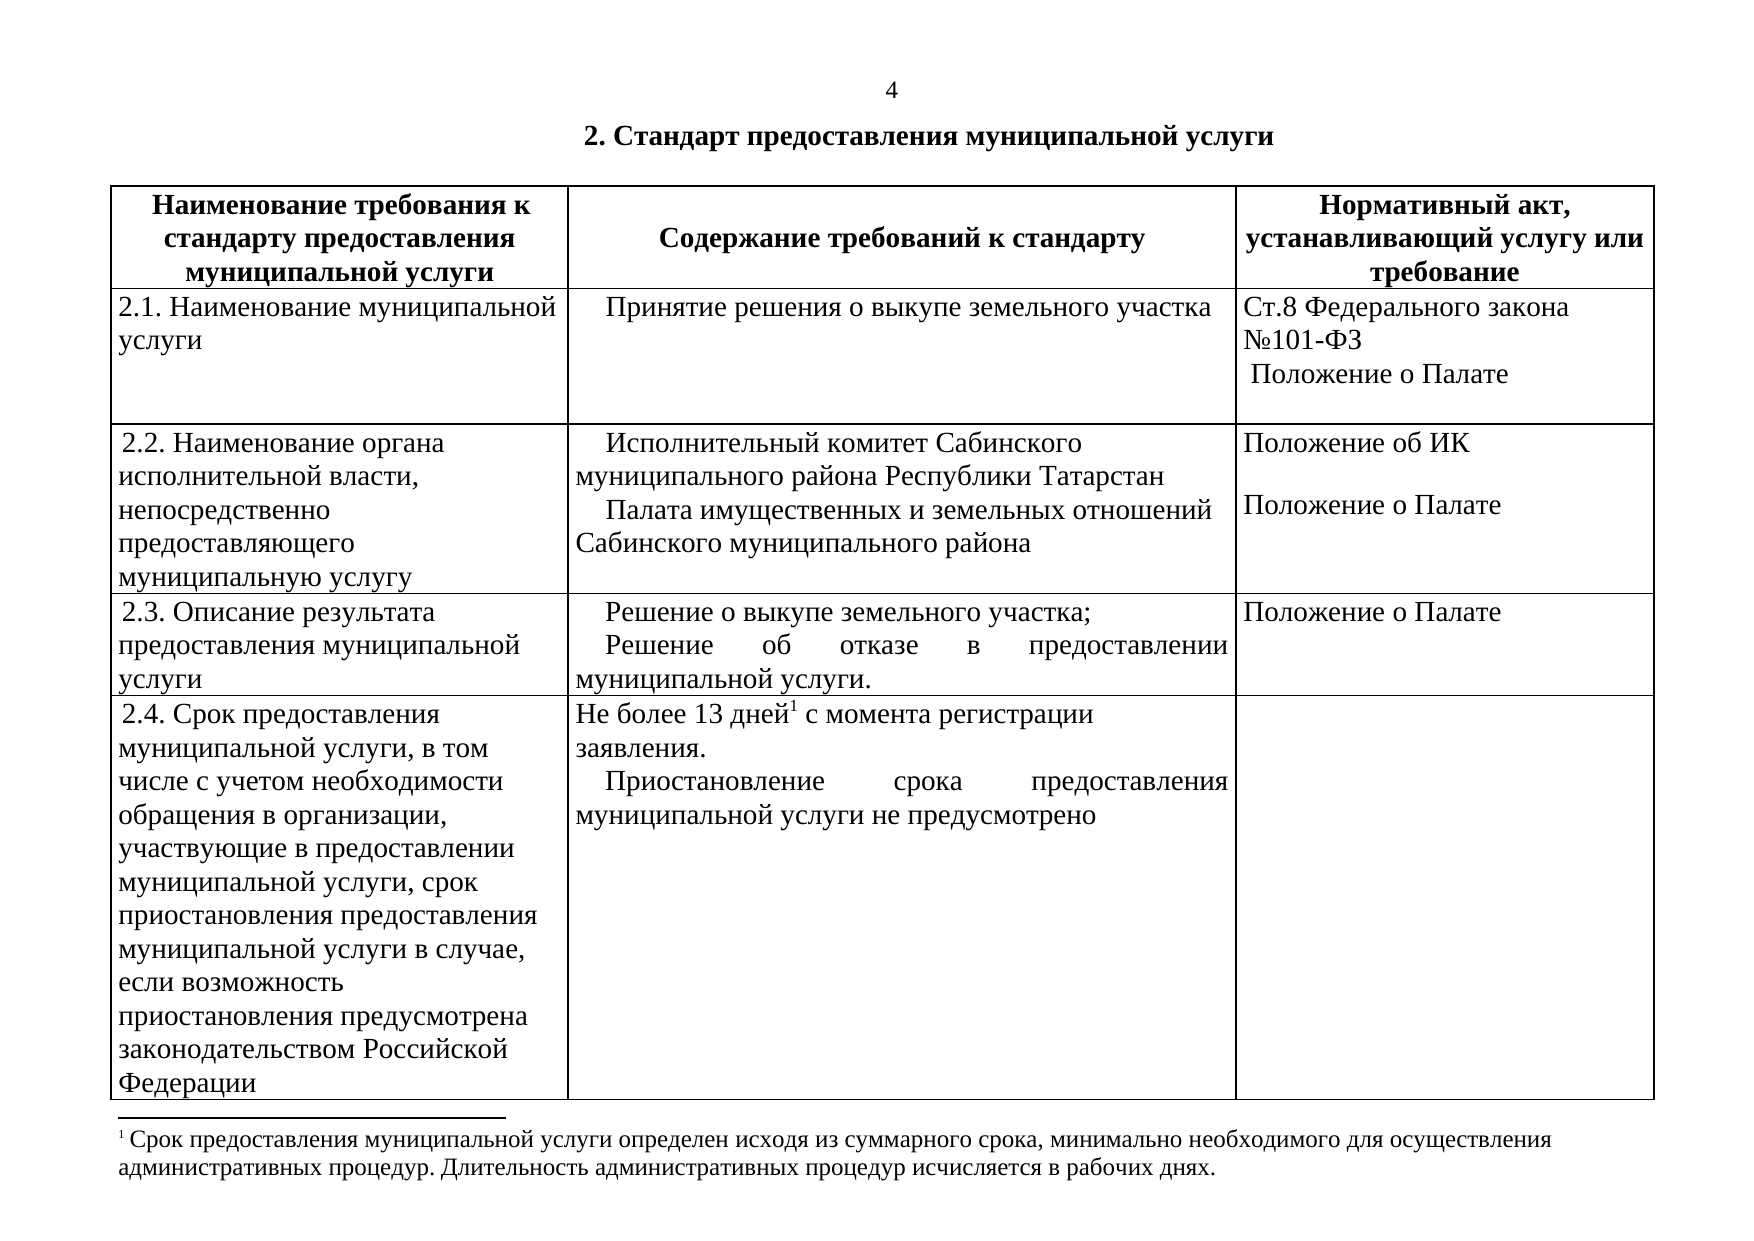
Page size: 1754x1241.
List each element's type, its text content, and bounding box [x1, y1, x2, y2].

table_header Нормативный акт, устанавливающий услугу или требование [1237, 187, 1653, 287]
table_cell Исполнительный комитет Сабинского муниципального района Республики Татарстан Палата имущественных и земельных отношений Сабинского муниципального района [569, 425, 1235, 592]
table_header Наименование требования к стандарту предоставления муниципальной услуги [112, 187, 567, 287]
table_cell [1237, 696, 1653, 1099]
text 2. Стандарт предоставления муниципальной услуги [118, 118, 1665, 152]
table_cell Не более 13 дней с момента регистрации заявления. Приостановление срока предоставления муниципальной услуги не предусмотрено [569, 696, 1235, 1099]
table_cell 2.4. Срок предоставления муниципальной услуги, в том числе с учетом необходимости обращения в организации, участвующие в предоставлении муниципальной услуги, срок приостановления предоставления муниципальной услуги в случае, если возможность приостановления предусмотрена законодательством Российской Федерации [112, 696, 567, 1099]
table_cell 2.3. Описание результата предоставления муниципальной услуги [112, 594, 567, 694]
table_cell Принятие решения о выкупе земельного участка [569, 289, 1235, 423]
table_cell 2.1. Наименование муниципальной услуги [112, 289, 567, 423]
table_cell Ст.8 Федерального закона №101-ФЗ Положение о Палате [1237, 289, 1653, 423]
table_cell Положение о Палате [1237, 594, 1653, 694]
table_cell Решение о выкупе земельного участка; Решение об отказе в предоставлении муниципальной услуги. [569, 594, 1235, 694]
table_header Содержание требований к стандарту [569, 187, 1235, 287]
table_cell 2.2. Наименование органа исполнительной власти, непосредственно предоставляющего муниципальную услугу [112, 425, 567, 592]
table_cell Положение об ИК Положение о Палате [1237, 425, 1653, 592]
